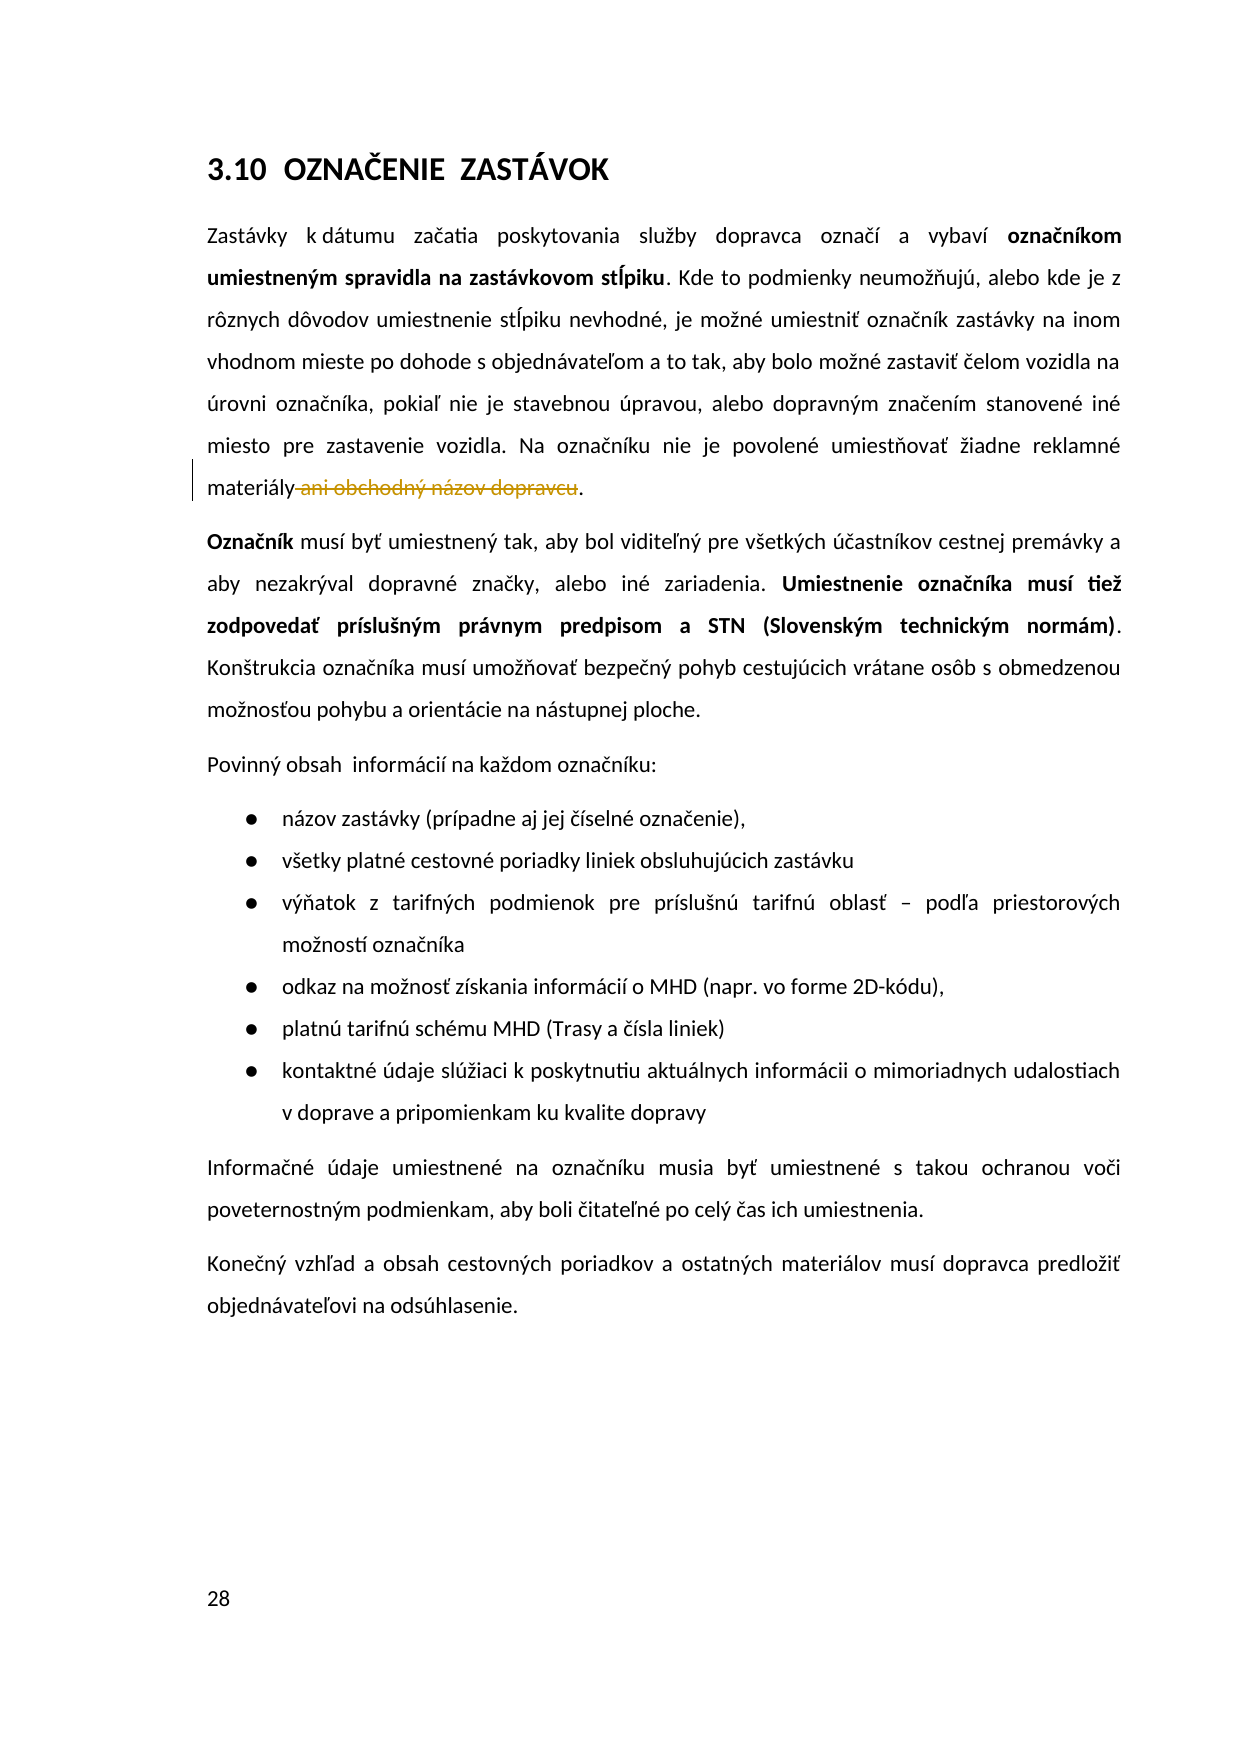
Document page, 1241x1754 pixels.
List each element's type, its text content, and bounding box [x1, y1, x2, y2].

text Označník musí byť umiestnený tak, aby bol viditeľný pre všetkých účastníkov cestnej premávky a aby nezakrýval dopravné značky, alebo iné zariadenia. Umiestnenie označníka musí tiež zodpovedať príslušným právnym predpisom a STN (Slovenským technickým normám). Konštrukcia označníka musí umožňovať bezpečný pohyb cestujúcich vrátane osôb s obmedzenou možnosťou pohybu a orientácie na nástupnej ploche. [207, 527, 1122, 723]
text Zastávky k dátumu začatia poskytovania služby dopravca označí a vybaví označníkom umiestneným spravidla na zastávkovom stĺpiku. Kde to podmienky neumožňujú, alebo kde je z rôznych dôvodov umiestnenie stĺpiku nevhodné, je možné umiestniť označník zastávky na inom vhodnom mieste po dohode s objednávateľom a to tak, aby bolo možné zastaviť čelom vozidla na úrovni označníka, pokiaľ nie je stavebnou úpravou, alebo dopravným značením stanovené iné miesto pre zastavenie vozidla. Na označníku nie je povolené umiestňovať žiadne reklamné materiály. [207, 221, 1122, 501]
text Informačné údaje umiestnené na označníku musia byť umiestnené s takou ochranou voči poveternostným podmienkam, aby boli čitateľné po celý čas ich umiestnenia. [207, 1153, 1122, 1223]
text Povinný obsah informácií na každom označníku: [207, 750, 1122, 778]
list platnú tarifnú schému MHD (Trasy a čísla liniek) [244, 1014, 1122, 1042]
list odkaz na možnosť získania informácií o MHD (napr. vo forme 2D-kódu), [244, 972, 1122, 1000]
subtitle OZNAČENIE ZASTÁVOK [207, 148, 1122, 188]
list kontaktné údaje slúžiaci k poskytnutiu aktuálnych informácii o mimoriadnych udalostiach v doprave a pripomienkam ku kvalite dopravy [244, 1056, 1122, 1126]
text Konečný vzhľad a obsah cestovných poriadkov a ostatných materiálov musí dopravca predložiť objednávateľovi na odsúhlasenie. [207, 1249, 1122, 1319]
list všetky platné cestovné poriadky liniek obsluhujúcich zastávku [244, 846, 1122, 874]
list názov zastávky (prípadne aj jej číselné označenie), [244, 804, 1122, 832]
list výňatok z tarifných podmienok pre príslušnú tarifnú oblasť – podľa priestorových možností označníka [244, 888, 1122, 958]
